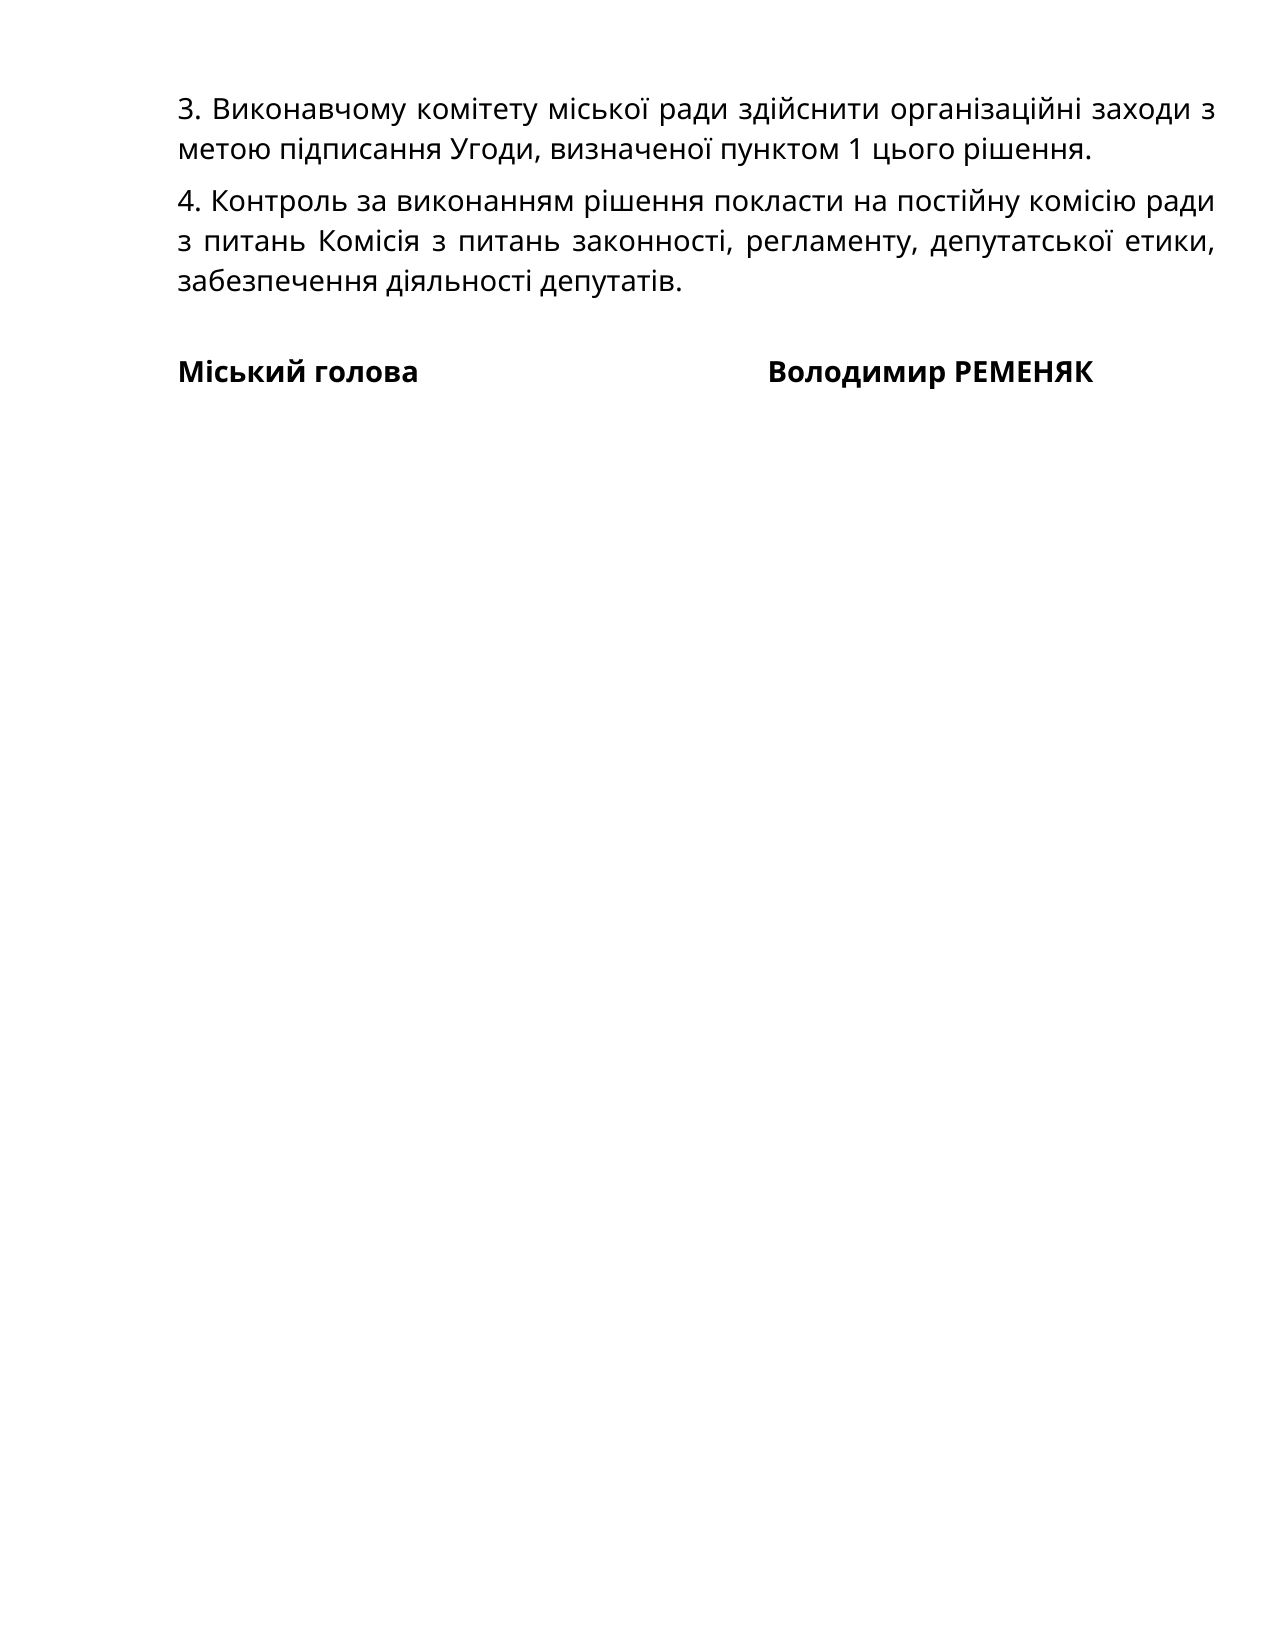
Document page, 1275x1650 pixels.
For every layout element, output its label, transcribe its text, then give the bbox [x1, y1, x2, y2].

text 4. Контроль за виконанням рішення покласти на постійну комісію ради з питань Комісія з питань законності, регламенту, депутатської етики, забезпечення діяльності депутатів. [177, 181, 1216, 299]
text 3. Виконавчому комітету міської ради здійснити організаційні заходи з метою підписання Угоди, визначеної пунктом 1 цього рішення. [177, 89, 1216, 168]
text Міський голова Володимир РЕМЕНЯК [177, 352, 1216, 391]
